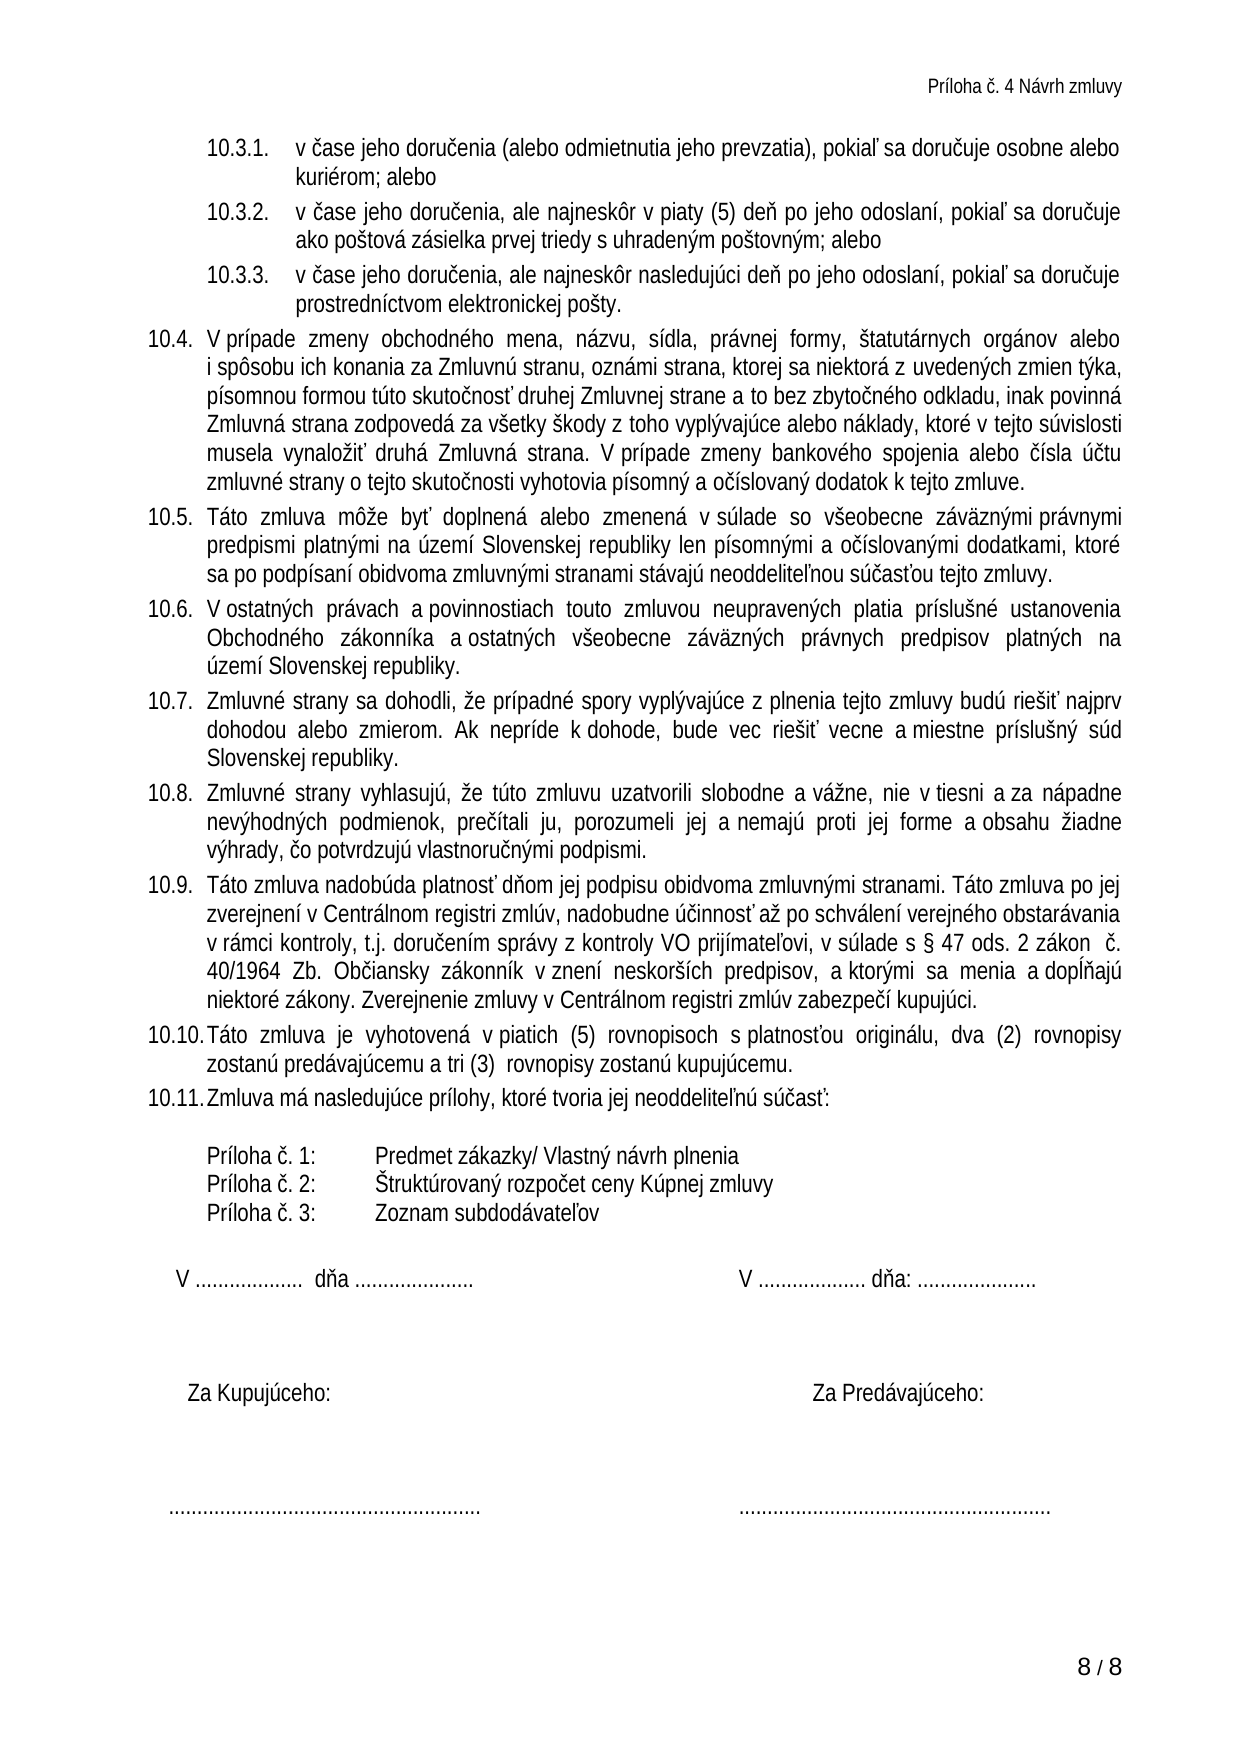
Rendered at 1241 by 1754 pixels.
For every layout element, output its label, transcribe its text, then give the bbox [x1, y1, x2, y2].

list Príloha č. 3: Zoznam subdodávateľov [207, 1198, 1122, 1227]
list V prípade zmeny obchodného mena, názvu, sídla, právnej formy, štatutárnych orgánov alebo i spôsobu ich konania za Zmluvnú stranu, oznámi strana, ktorej sa niektorá z uvedených zmien týka, písomnou formou túto skutočnosť druhej Zmluvnej strane a to bez zbytočného odkladu, inak povinná Zmluvná strana zodpovedá za všetky škody z toho vyplývajúce alebo náklady, ktoré v tejto súvislosti musela vynaložiť druhá Zmluvná strana. V prípade zmeny bankového spojenia alebo čísla účtu zmluvné strany o tejto skutočnosti vyhotovia písomný a očíslovaný dodatok k tejto zmluve. [148, 323, 1122, 495]
list v čase jeho doručenia, ale najneskôr v piaty (5) deň po jeho odoslaní, pokiaľ sa doručuje ako poštová zásielka prvej triedy s uhradeným poštovným; alebo [207, 196, 1122, 254]
list Zmluva má nasledujúce prílohy, ktoré tvoria jej neoddeliteľnú súčasť: [148, 1083, 1122, 1112]
list Príloha č. 2: Štruktúrovaný rozpočet ceny Kúpnej zmluvy [207, 1169, 1122, 1198]
list Zmluvné strany vyhlasujú, že túto zmluvu uzatvorili slobodne a vážne, nie v tiesni a za nápadne nevýhodných podmienok, prečítali ju, porozumeli jej a nemajú proti jej forme a obsahu žiadne výhrady, čo potvrdzujú vlastnoručnými podpismi. [148, 778, 1122, 864]
list Zmluvné strany sa dohodli, že prípadné spory vyplývajúce z plnenia tejto zmluvy budú riešiť najprv dohodou alebo zmierom. Ak nepríde k dohode, bude vec riešiť vecne a miestne príslušný súd Slovenskej republiky. [148, 686, 1122, 772]
list Táto zmluva môže byť doplnená alebo zmenená v súlade so všeobecne záväznými právnymi predpismi platnými na území Slovenskej republiky len písomnými a očíslovanými dodatkami, ktoré sa po podpísaní obidvoma zmluvnými stranami stávajú neoddeliteľnou súčasťou tejto zmluvy. [148, 502, 1122, 588]
list Táto zmluva nadobúda platnosť dňom jej podpisu obidvoma zmluvnými stranami. Táto zmluva po jej zverejnení v Centrálnom registri zmlúv, nadobudne účinnosť až po schválení verejného obstarávania v rámci kontroly, t.j. doručením správy z kontroly VO prijímateľovi, v súlade s § 47 ods. 2 zákon č. 40/1964 Zb. Občiansky zákonník v znení neskorších predpisov, a ktorými sa menia a dopĺňajú niektoré zákony. Zverejnenie zmluvy v Centrálnom registri zmlúv zabezpečí kupujúci. [148, 870, 1122, 1014]
list v čase jeho doručenia (alebo odmietnutia jeho prevzatia), pokiaľ sa doručuje osobne alebo kuriérom; alebo [207, 133, 1122, 190]
list Táto zmluva je vyhotovená v piatich (5) rovnopisoch s platnosťou originálu, dva (2) rovnopisy zostanú predávajúcemu a tri (3) rovnopisy zostanú kupujúcemu. [148, 1020, 1122, 1077]
text Za Kupujúceho: Za Predávajúceho: [148, 1377, 1122, 1406]
text V ................... dňa ..................... V ................... dňa: ..................... [148, 1264, 1122, 1293]
list V ostatných právach a povinnostiach touto zmluvou neupravených platia príslušné ustanovenia Obchodného zákonníka a ostatných všeobecne záväzných právnych predpisov platných na území Slovenskej republiky. [148, 594, 1122, 680]
list Príloha č. 1: Predmet zákazky/ Vlastný návrh plnenia [207, 1141, 1122, 1169]
text ....................................................... ....................................................... [148, 1491, 1122, 1519]
list v čase jeho doručenia, ale najneskôr nasledujúci deň po jeho odoslaní, pokiaľ sa doručuje prostredníctvom elektronickej pošty. [207, 260, 1122, 317]
